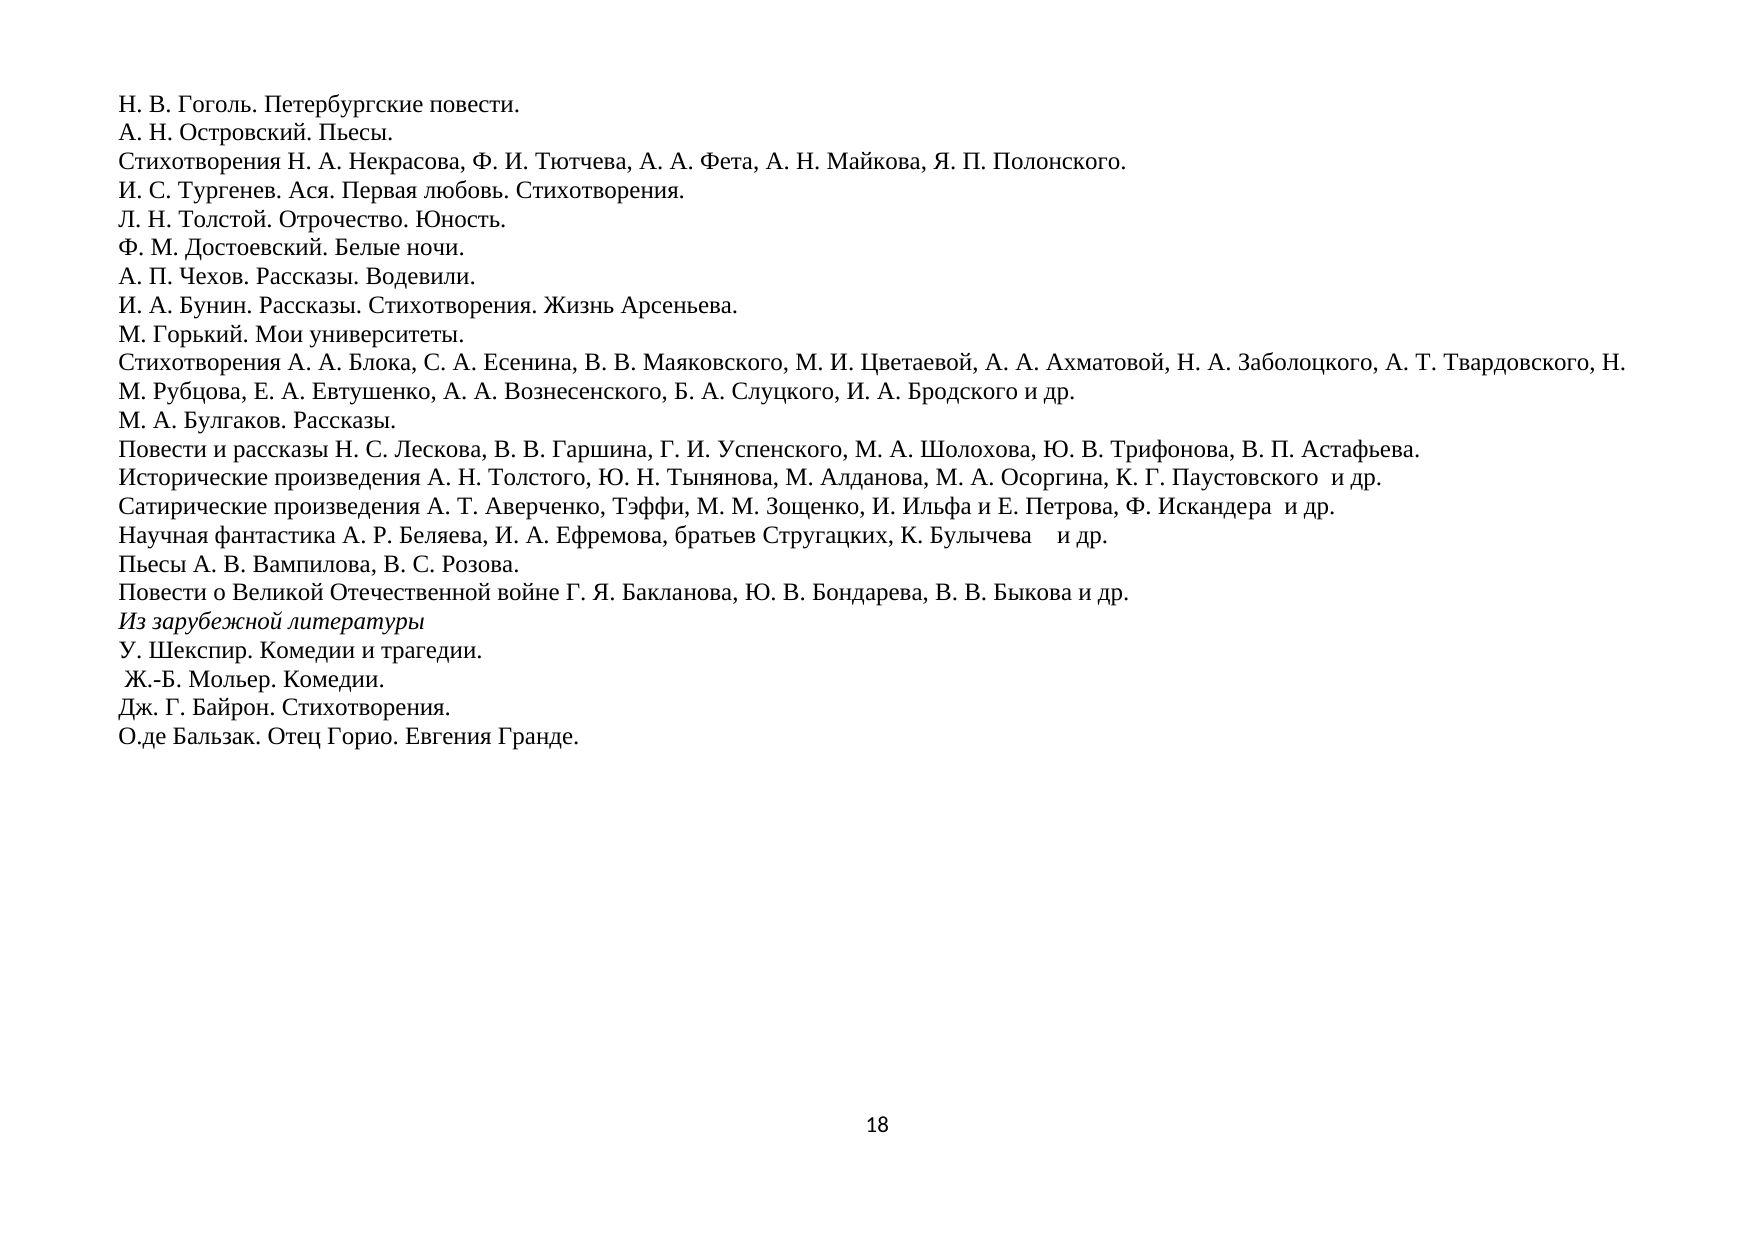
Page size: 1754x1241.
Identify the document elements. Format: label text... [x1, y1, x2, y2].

text Л. Н. Толстой. Отрочество. Юность. [118, 204, 1636, 232]
text Из зарубежной литературы [118, 606, 1636, 635]
text А. Н. Островский. Пьесы. [118, 117, 1636, 146]
text Повести о Великой Отечественной войне Г. Я. Бакланова, Ю. В. Бондарева, В. В. Быкова и др. [118, 577, 1636, 606]
text Исторические произведения А. Н. Толстого, Ю. Н. Тынянова, М. Алданова, М. А. Осоргина, К. Г. Паустовского и др. [118, 462, 1636, 491]
text У. Шекспир. Комедии и трагедии. [118, 635, 1636, 664]
text И. А. Бунин. Рассказы. Стихотворения. Жизнь Арсеньева. [118, 290, 1636, 319]
text О.де Бальзак. Отец Горио. Евгения Гранде. [118, 721, 1636, 750]
text Стихотворения А. А. Блока, С. А. Есенина, В. В. Маяковского, М. И. Цветаевой, А. А. Ахматовой, Н. А. Заболоцкого, А. Т. Твардовского, Н. М. Рубцова, Е. А. Евтушенко, А. А. Вознесенского, Б. А. Слуцкого, И. А. Бродского и др. [118, 347, 1636, 405]
text Сатирические произведения А. Т. Аверченко, Тэффи, М. М. Зощенко, И. Ильфа и Е. Петрова, Ф. Искандера и др. [118, 491, 1636, 520]
text Дж. Г. Байрон. Стихотворения. [118, 692, 1636, 721]
text Научная фантастика А. Р. Беляева, И. А. Ефремова, братьев Стругацких, К. Булычева и др. [118, 520, 1636, 549]
text И. С. Тургенев. Ася. Первая любовь. Стихотворения. [118, 175, 1636, 204]
text М. А. Булгаков. Рассказы. [118, 405, 1636, 434]
text Стихотворения Н. А. Некрасова, Ф. И. Тютчева, А. А. Фета, А. Н. Майкова, Я. П. Полонского. [118, 146, 1636, 175]
text Ж.-Б. Мольер. Комедии. [118, 664, 1636, 692]
text Пьесы А. В. Вампилова, В. С. Розова. [118, 549, 1636, 577]
text М. Горький. Мои университеты. [118, 319, 1636, 347]
text Н. В. Гоголь. Петербургские повести. [118, 89, 1636, 117]
text Повести и рассказы Н. С. Лескова, В. В. Гаршина, Г. И. Успенского, М. А. Шолохова, Ю. В. Трифонова, В. П. Астафьева. [118, 434, 1636, 462]
text Ф. М. Достоевский. Белые ночи. [118, 232, 1636, 261]
text А. П. Чехов. Рассказы. Водевили. [118, 261, 1636, 290]
